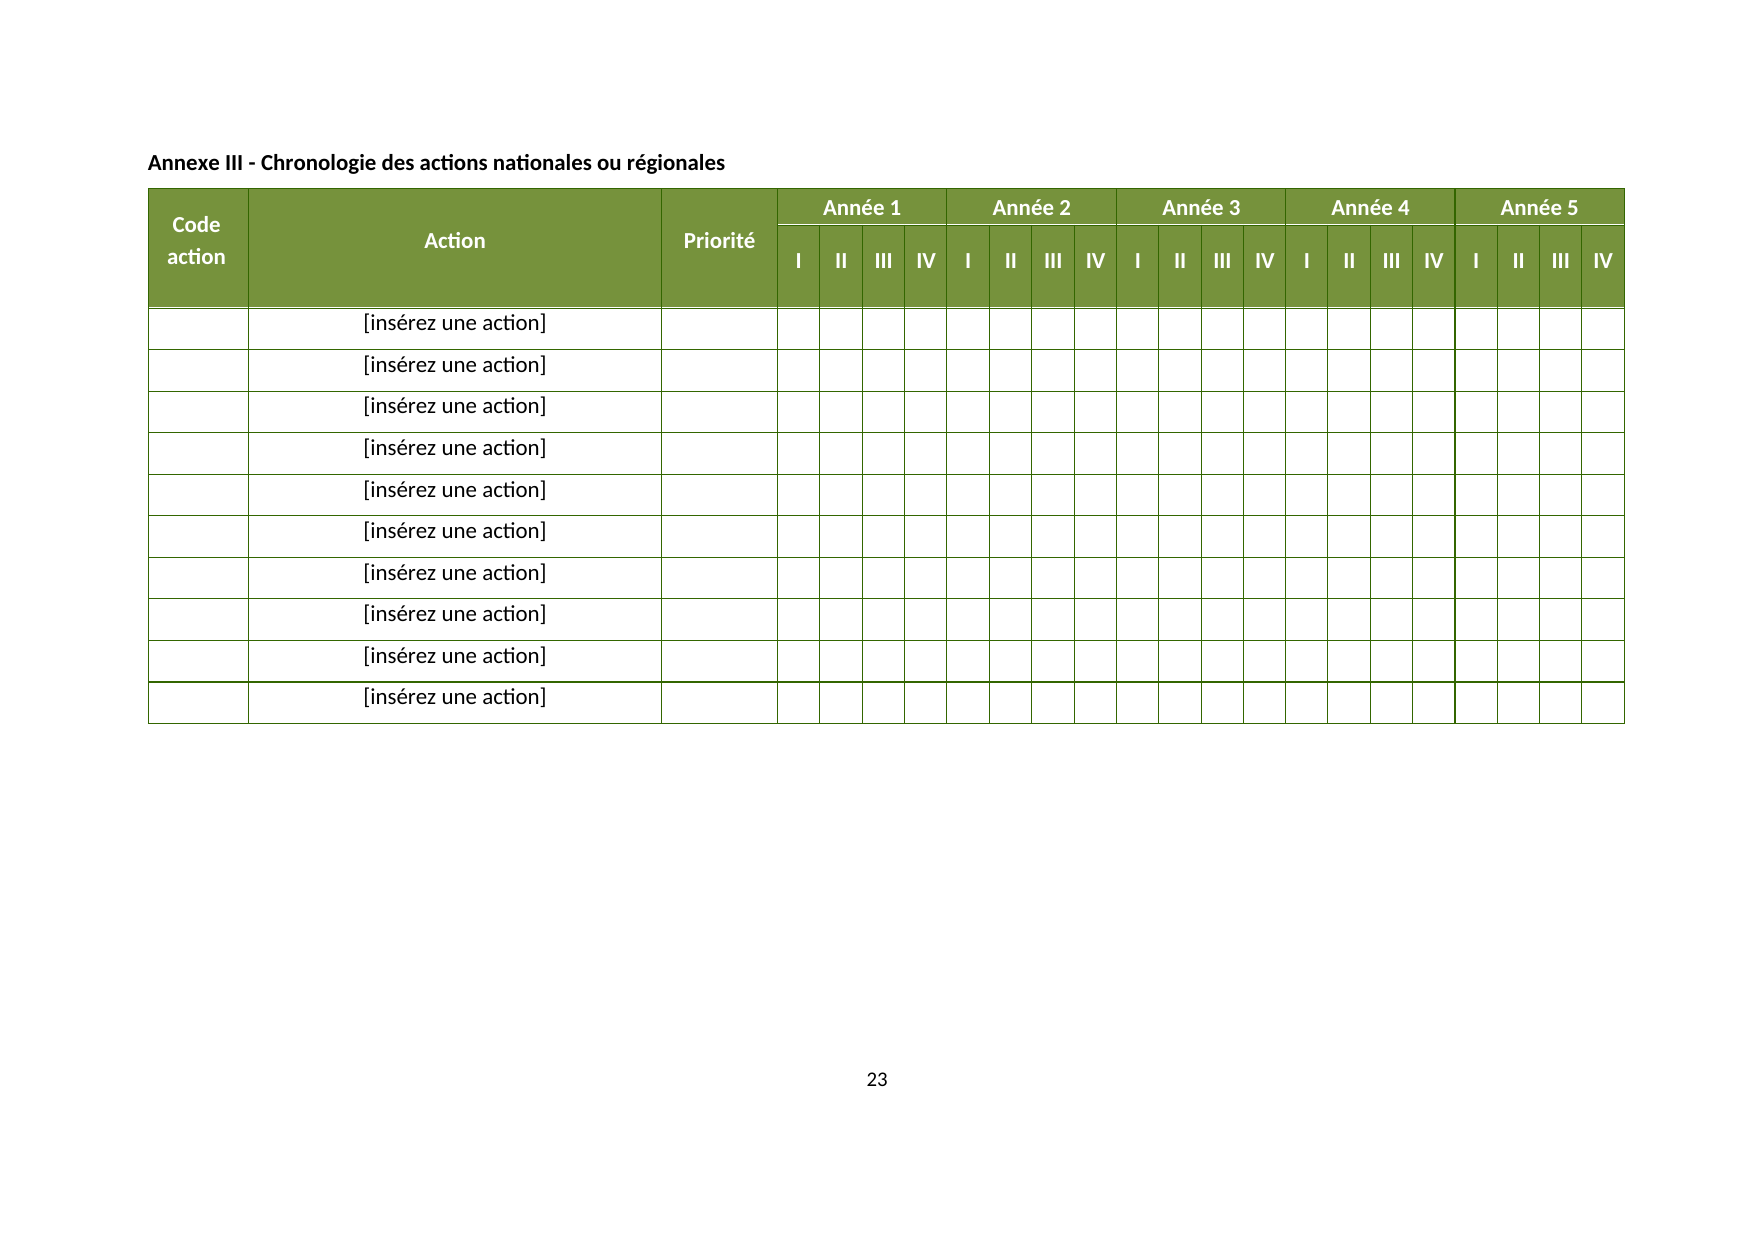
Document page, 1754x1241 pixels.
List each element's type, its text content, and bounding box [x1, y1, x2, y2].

table_cell [1202, 475, 1243, 515]
table_cell I [1286, 226, 1327, 307]
table_cell [1371, 350, 1412, 391]
table_cell [insérez une action] [249, 433, 661, 474]
table_cell [820, 350, 862, 391]
table_cell [947, 599, 989, 640]
table_cell [149, 683, 248, 723]
table_cell [820, 683, 862, 723]
table_cell [1498, 309, 1539, 349]
table_cell [1371, 475, 1412, 515]
table_cell [1159, 309, 1201, 349]
table_cell [1413, 350, 1454, 391]
table_cell [1371, 516, 1412, 557]
table_cell [947, 641, 989, 681]
table_cell [863, 309, 904, 349]
table_cell [1540, 350, 1581, 391]
table_cell [905, 392, 946, 432]
table_cell II [1159, 226, 1201, 307]
table_cell [1456, 350, 1497, 391]
table_cell [1582, 683, 1624, 723]
table_cell [905, 475, 946, 515]
table_cell [778, 683, 819, 723]
table_cell [905, 599, 946, 640]
table_cell [1075, 599, 1116, 640]
table_cell [1032, 309, 1074, 349]
table_cell III [1371, 226, 1412, 307]
table_cell [1582, 392, 1624, 432]
table_cell [1286, 641, 1327, 681]
table_cell [149, 350, 248, 391]
table_cell [1371, 558, 1412, 598]
table_cell [905, 558, 946, 598]
table_cell [insérez une action] [249, 683, 661, 723]
table_cell [820, 309, 862, 349]
table_cell [1244, 516, 1285, 557]
table_cell [1032, 433, 1074, 474]
table_cell [1498, 392, 1539, 432]
table_cell [1075, 350, 1116, 391]
table_cell [1328, 516, 1370, 557]
table_cell [778, 475, 819, 515]
table_cell [1202, 433, 1243, 474]
table_cell [1540, 433, 1581, 474]
table_cell [1413, 516, 1454, 557]
table_cell [1117, 475, 1158, 515]
table_cell [947, 558, 989, 598]
table_cell [863, 558, 904, 598]
table_cell [1540, 558, 1581, 598]
table_cell [1117, 350, 1158, 391]
table_cell [1456, 558, 1497, 598]
table_cell I [778, 226, 819, 307]
table_cell [778, 641, 819, 681]
table_cell [1540, 475, 1581, 515]
table_cell [1371, 392, 1412, 432]
table_cell [1328, 599, 1370, 640]
table_cell [1286, 475, 1327, 515]
table_cell [1159, 433, 1201, 474]
table_cell [insérez une action] [249, 516, 661, 557]
table_cell [990, 683, 1031, 723]
table_cell III [863, 226, 904, 307]
table_cell [1202, 309, 1243, 349]
table_cell [1456, 599, 1497, 640]
table_cell [1159, 641, 1201, 681]
table_cell [1498, 558, 1539, 598]
table_cell [1202, 683, 1243, 723]
table_cell [662, 350, 777, 391]
table_cell [1582, 516, 1624, 557]
table_cell [1413, 641, 1454, 681]
table_cell [1582, 309, 1624, 349]
table_cell [1202, 516, 1243, 557]
table_cell [778, 599, 819, 640]
table_cell [990, 475, 1031, 515]
table_cell [1032, 683, 1074, 723]
table_cell [1032, 558, 1074, 598]
table_cell [149, 309, 248, 349]
table_cell [insérez une action] [249, 558, 661, 598]
table_cell [insérez une action] [249, 350, 661, 391]
table_cell [1286, 392, 1327, 432]
table_cell [1371, 641, 1412, 681]
table_cell [1032, 599, 1074, 640]
table_cell III [1202, 226, 1243, 307]
table_cell [1540, 683, 1581, 723]
table_cell [905, 516, 946, 557]
table_cell [1413, 392, 1454, 432]
table_cell [1244, 475, 1285, 515]
table_cell [1413, 475, 1454, 515]
table_header Année 3 [1117, 189, 1285, 224]
table_cell [863, 475, 904, 515]
table_cell [863, 433, 904, 474]
table_cell [1244, 599, 1285, 640]
table_cell III [1032, 226, 1074, 307]
table_cell [1117, 392, 1158, 432]
table_cell II [990, 226, 1031, 307]
table_cell [1159, 516, 1201, 557]
table_cell [insérez une action] [249, 475, 661, 515]
table_cell [1032, 475, 1074, 515]
table_cell [1032, 641, 1074, 681]
table_cell [149, 599, 248, 640]
table_cell [820, 599, 862, 640]
table_header Année 2 [947, 189, 1116, 224]
table_cell [1032, 516, 1074, 557]
table_cell [1540, 392, 1581, 432]
table_cell [insérez une action] [249, 599, 661, 640]
table_cell I [947, 226, 989, 307]
table_cell [1456, 641, 1497, 681]
table_cell [149, 433, 248, 474]
table_cell [149, 475, 248, 515]
table_cell II [1498, 226, 1539, 307]
table_cell [1159, 350, 1201, 391]
table_cell [1582, 641, 1624, 681]
table_cell [1075, 392, 1116, 432]
table_cell [1328, 392, 1370, 432]
table_cell [1032, 392, 1074, 432]
table_cell [1075, 309, 1116, 349]
table_cell [149, 641, 248, 681]
table_cell [1456, 433, 1497, 474]
table_header Année 1 [778, 189, 946, 224]
table_cell [1202, 350, 1243, 391]
table_cell [1498, 475, 1539, 515]
table_cell [1117, 516, 1158, 557]
table_cell [905, 309, 946, 349]
table_cell [662, 641, 777, 681]
table_cell [insérez une action] [249, 392, 661, 432]
table_cell [1456, 475, 1497, 515]
table_cell [1117, 309, 1158, 349]
table_cell [1075, 475, 1116, 515]
table_cell [insérez une action] [249, 309, 661, 349]
table_cell [insérez une action] [249, 641, 661, 681]
table_cell [1371, 433, 1412, 474]
table_cell [778, 558, 819, 598]
table_cell I [1456, 226, 1497, 307]
table_cell [1244, 641, 1285, 681]
table_cell [863, 599, 904, 640]
table_cell [1159, 599, 1201, 640]
text Annexe III - Chronologie des actions nationales ou régionales [148, 148, 1606, 176]
table_cell [662, 599, 777, 640]
table_cell II [1328, 226, 1370, 307]
table_cell [1498, 433, 1539, 474]
table_cell [947, 350, 989, 391]
table_cell [1540, 516, 1581, 557]
table_cell IV [1582, 226, 1624, 307]
table_cell [905, 683, 946, 723]
table_cell [1244, 433, 1285, 474]
table_cell [1582, 599, 1624, 640]
table_cell [1244, 558, 1285, 598]
table_cell [1202, 558, 1243, 598]
table_cell [1498, 641, 1539, 681]
table_cell [778, 392, 819, 432]
table_cell [820, 392, 862, 432]
table_cell [990, 392, 1031, 432]
table_cell IV [1413, 226, 1454, 307]
table_cell [947, 392, 989, 432]
table_cell [1498, 683, 1539, 723]
table_cell [1159, 392, 1201, 432]
table_cell [1371, 683, 1412, 723]
table_cell [1159, 558, 1201, 598]
table_cell [990, 516, 1031, 557]
table_cell [1328, 558, 1370, 598]
table_cell [149, 392, 248, 432]
table_cell [863, 350, 904, 391]
table_cell [662, 516, 777, 557]
table_cell II [820, 226, 862, 307]
table_cell [1540, 599, 1581, 640]
table_cell [1202, 392, 1243, 432]
table_cell [1328, 475, 1370, 515]
table_cell [1328, 350, 1370, 391]
table_cell [947, 516, 989, 557]
table_cell [1456, 683, 1497, 723]
table_cell [1202, 641, 1243, 681]
table_cell [1413, 599, 1454, 640]
table_cell [149, 516, 248, 557]
table_cell [1498, 516, 1539, 557]
table_cell [863, 516, 904, 557]
table_cell [1244, 309, 1285, 349]
table_cell [1371, 309, 1412, 349]
table_cell [1032, 350, 1074, 391]
table_header Action [249, 189, 661, 307]
table_cell [149, 558, 248, 598]
table_cell [1413, 309, 1454, 349]
table_cell [1075, 558, 1116, 598]
table_cell [1244, 683, 1285, 723]
table_cell [778, 309, 819, 349]
table_cell [1117, 683, 1158, 723]
table_cell [1286, 683, 1327, 723]
table_cell [820, 558, 862, 598]
table_cell [863, 392, 904, 432]
table_cell [990, 309, 1031, 349]
table_cell [1328, 641, 1370, 681]
table_header Année 4 [1286, 189, 1454, 224]
table_cell [1286, 309, 1327, 349]
table_cell [1498, 350, 1539, 391]
table_cell [990, 433, 1031, 474]
table_cell [662, 392, 777, 432]
table_cell [1075, 641, 1116, 681]
table_cell [1286, 599, 1327, 640]
table_cell IV [1244, 226, 1285, 307]
table_cell [1244, 350, 1285, 391]
table_cell [662, 475, 777, 515]
table_cell [1202, 599, 1243, 640]
table_cell [1456, 309, 1497, 349]
table_cell [1075, 516, 1116, 557]
table_cell [1413, 683, 1454, 723]
table_header Année 5 [1456, 189, 1624, 224]
table_cell [1498, 599, 1539, 640]
table_cell [905, 433, 946, 474]
table_cell [778, 433, 819, 474]
table_cell [1328, 309, 1370, 349]
table_cell [662, 558, 777, 598]
table_cell [1117, 558, 1158, 598]
table_header Priorité [662, 189, 777, 307]
table_cell [990, 599, 1031, 640]
table_cell [1371, 599, 1412, 640]
table_cell [1582, 350, 1624, 391]
table_cell [778, 516, 819, 557]
table_cell [1075, 433, 1116, 474]
table_cell [1159, 683, 1201, 723]
table_cell [863, 641, 904, 681]
table_cell [820, 641, 862, 681]
table_cell [1582, 558, 1624, 598]
table_cell [1413, 558, 1454, 598]
table_cell [1582, 433, 1624, 474]
table_cell [820, 475, 862, 515]
table_cell IV [1075, 226, 1116, 307]
table_cell [863, 683, 904, 723]
table_cell [1159, 475, 1201, 515]
table_cell [1117, 433, 1158, 474]
table_cell [947, 309, 989, 349]
table_cell [820, 516, 862, 557]
table_cell [1456, 516, 1497, 557]
table_cell III [1540, 226, 1581, 307]
table_cell [947, 475, 989, 515]
table_cell [1286, 433, 1327, 474]
table_cell [1456, 392, 1497, 432]
table_cell [990, 558, 1031, 598]
table_cell [1244, 392, 1285, 432]
table_cell [947, 433, 989, 474]
table_cell [1328, 683, 1370, 723]
table_cell [947, 683, 989, 723]
table_cell IV [905, 226, 946, 307]
table_cell [1286, 350, 1327, 391]
table_cell [1540, 641, 1581, 681]
table_cell [1117, 599, 1158, 640]
table_header Code action [149, 189, 248, 307]
table_cell [662, 683, 777, 723]
table_cell [820, 433, 862, 474]
table_cell [662, 309, 777, 349]
table_cell [1540, 309, 1581, 349]
table_cell [662, 433, 777, 474]
table_cell [1582, 475, 1624, 515]
table_cell [905, 641, 946, 681]
table_cell I [1117, 226, 1158, 307]
table_cell [1286, 516, 1327, 557]
table_cell [1328, 433, 1370, 474]
table_cell [1413, 433, 1454, 474]
table_cell [1117, 641, 1158, 681]
table_cell [990, 641, 1031, 681]
table_cell [905, 350, 946, 391]
table_cell [1286, 558, 1327, 598]
table_cell [990, 350, 1031, 391]
table_cell [1075, 683, 1116, 723]
table_cell [778, 350, 819, 391]
